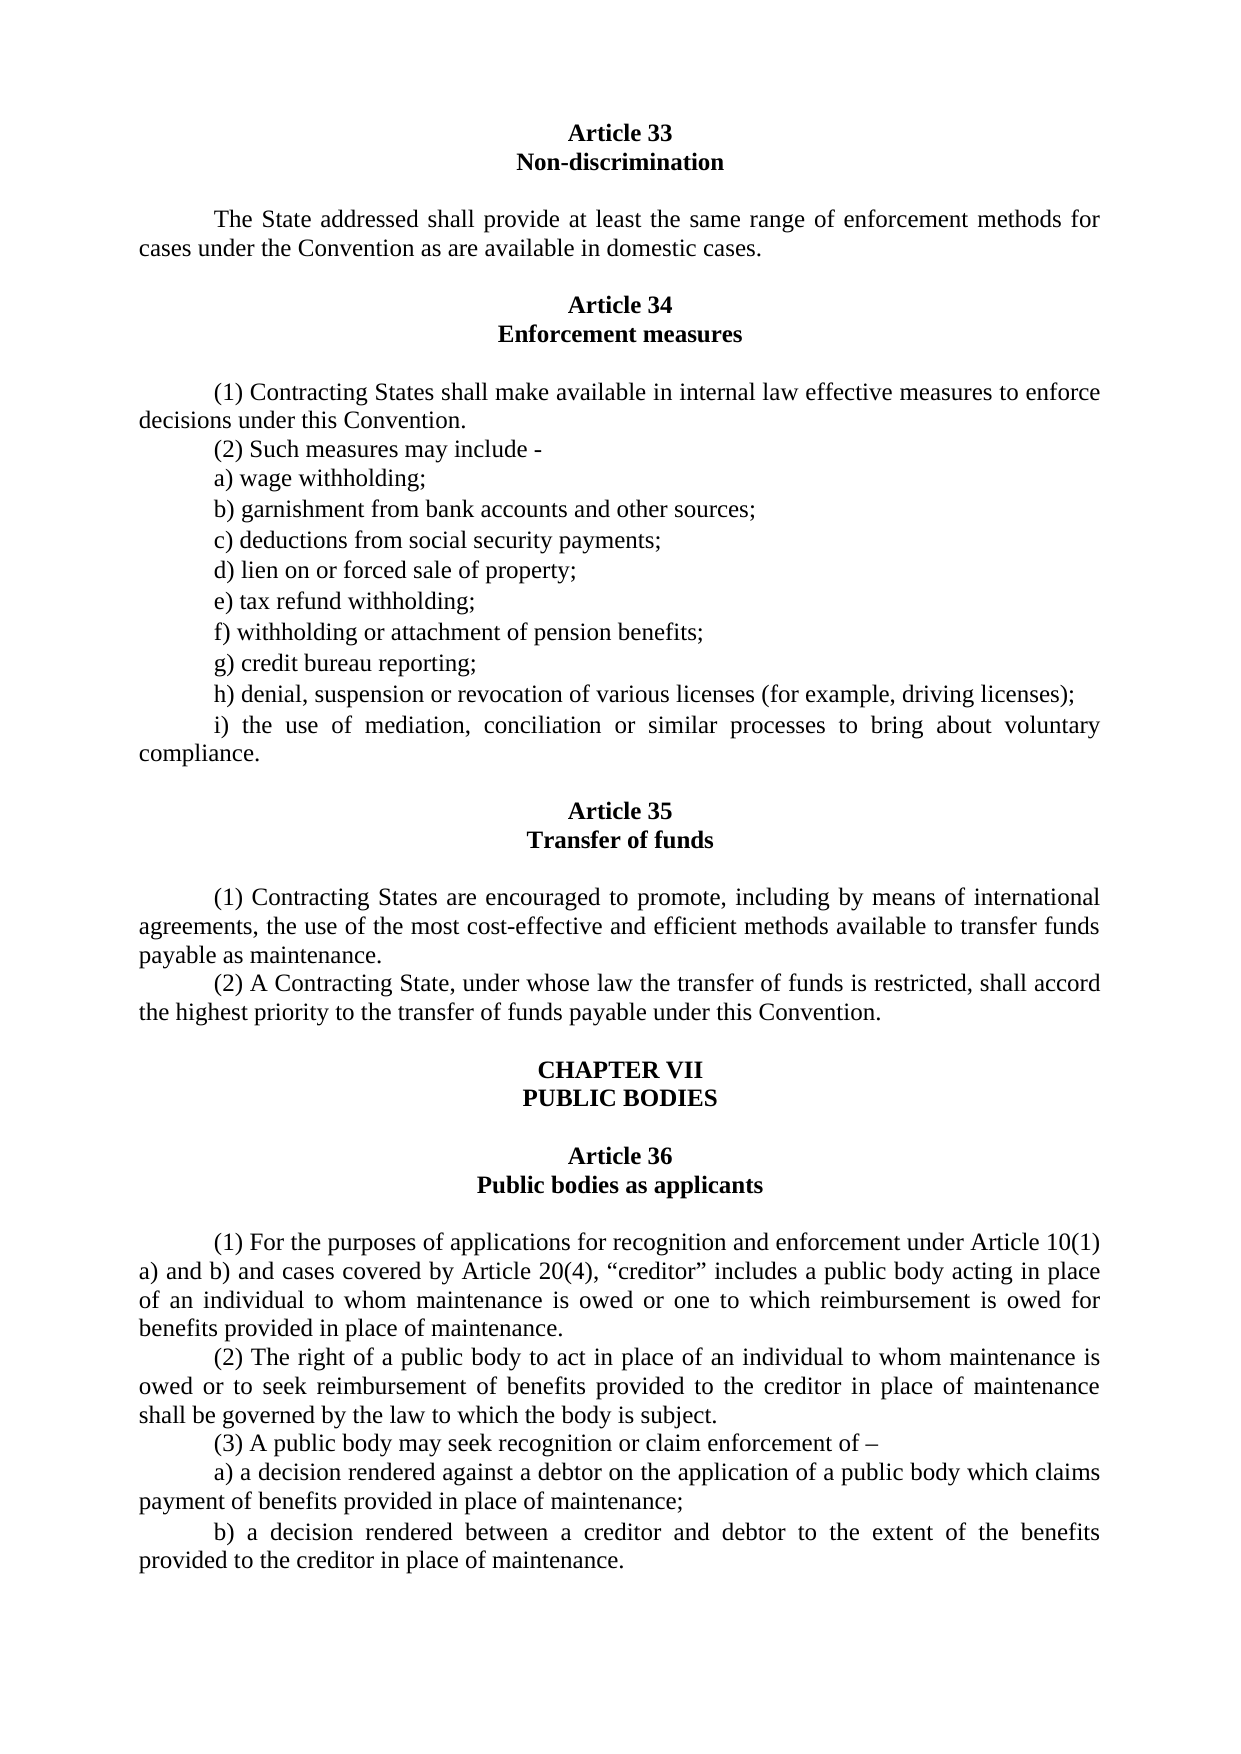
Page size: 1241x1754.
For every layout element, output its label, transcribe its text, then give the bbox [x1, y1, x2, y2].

text (2) The right of a public body to act in place of an individual to whom maintenance is owed or to seek reimbursement of benefits provided to the creditor in place of maintenance shall be governed by the law to which the body is subject. [139, 1342, 1101, 1428]
text (3) A public body may seek recognition or claim enforcement of – [139, 1428, 1101, 1457]
text b) garnishment from bank accounts and other sources; [139, 494, 1101, 523]
text d) lien on or forced sale of property; [139, 556, 1101, 584]
text The State addressed shall provide at least the same range of enforcement methods for cases under the Convention as are available in domestic cases. [139, 204, 1101, 262]
text Non-discrimination [139, 147, 1101, 176]
text Article 35 [139, 796, 1101, 825]
text i) the use of mediation, conciliation or similar processes to bring about voluntary compliance. [139, 710, 1101, 767]
text g) credit bureau reporting; [139, 648, 1101, 677]
text Article 36 [139, 1141, 1101, 1170]
text Article 34 [139, 291, 1101, 319]
text Transfer of funds [139, 825, 1101, 853]
text (2) A Contracting State, under whose law the transfer of funds is restricted, shall accord the highest priority to the transfer of funds payable under this Convention. [139, 968, 1101, 1026]
text (1) For the purposes of applications for recognition and enforcement under Article 10(1) a) and b) and cases covered by Article 20(4), “creditor” includes a public body acting in place of an individual to whom maintenance is owed or one to which reimbursement is owed for benefits provided in place of maintenance. [139, 1227, 1101, 1342]
text Enforcement measures [139, 319, 1101, 348]
text a) wage withholding; [139, 463, 1101, 492]
text a) a decision rendered against a debtor on the application of a public body which claims payment of benefits provided in place of maintenance; [139, 1457, 1101, 1515]
text (1) Contracting States shall make available in internal law effective measures to enforce decisions under this Convention. [139, 377, 1101, 434]
text h) denial, suspension or revocation of various licenses (for example, driving licenses); [139, 679, 1101, 708]
text Public bodies as applicants [139, 1170, 1101, 1198]
text CHAPTER VII [139, 1055, 1101, 1083]
text c) deductions from social security payments; [139, 525, 1101, 553]
text (2) Such measures may include - [139, 434, 1101, 463]
text Article 33 [139, 118, 1101, 147]
text b) a decision rendered between a creditor and debtor to the extent of the benefits provided to the creditor in place of maintenance. [139, 1517, 1101, 1574]
text (1) Contracting States are encouraged to promote, including by means of international agreements, the use of the most cost-effective and efficient methods available to transfer funds payable as maintenance. [139, 882, 1101, 968]
text PUBLIC BODIES [139, 1083, 1101, 1112]
text e) tax refund withholding; [139, 586, 1101, 615]
text f) withholding or attachment of pension benefits; [139, 617, 1101, 646]
